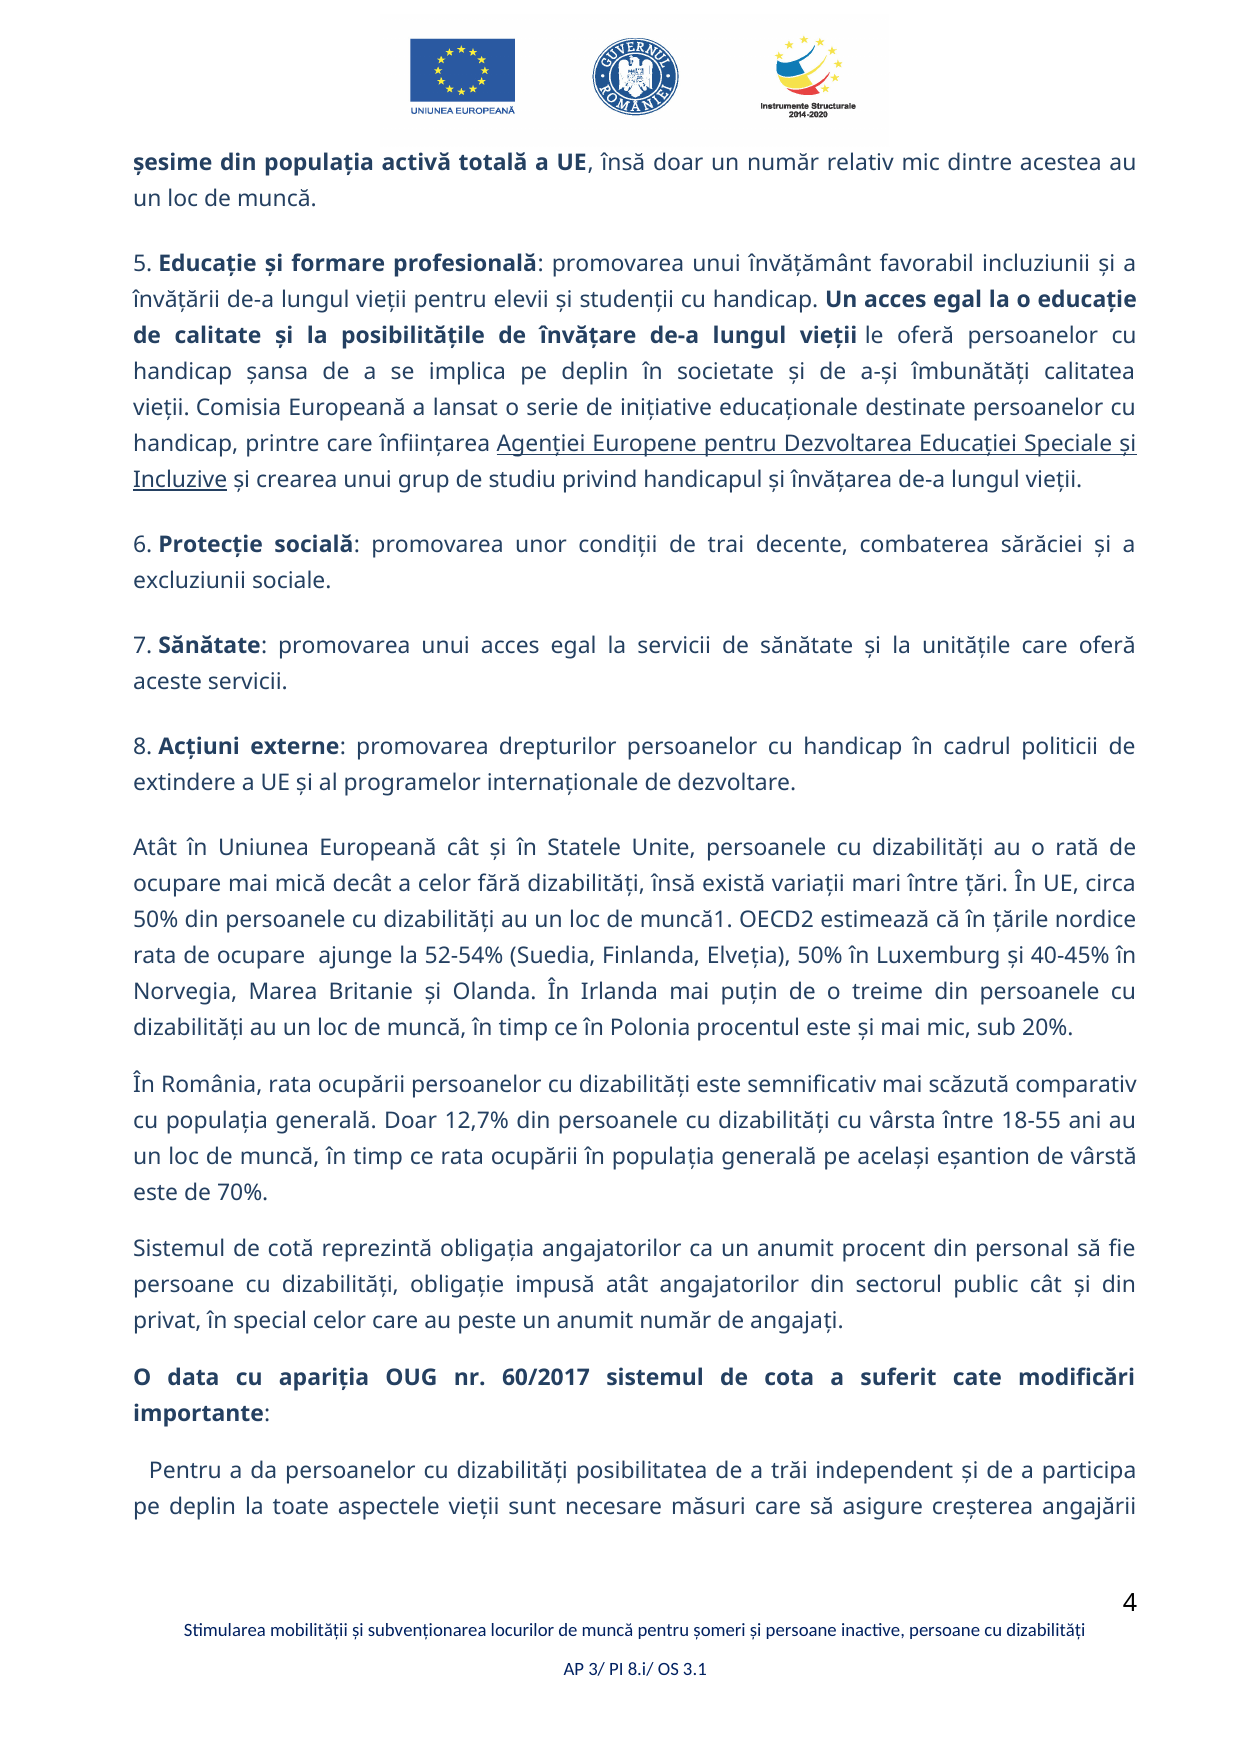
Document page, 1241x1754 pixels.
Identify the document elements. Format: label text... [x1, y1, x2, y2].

text 6. Protecție socială: promovarea unor condiții de trai decente, combaterea sărăciei și a excluziunii sociale. [133, 528, 1137, 595]
picture [380, 14, 890, 147]
text 7. Sănătate: promovarea unui acces egal la servicii de sănătate și la unitățile care oferă aceste servicii. [133, 629, 1137, 696]
text Sistemul de cotă reprezintă obligaţia angajatorilor ca un anumit procent din personal să fie persoane cu dizabilități, obligaţie impusă atât angajatorilor din sectorul public cât şi din privat, în special celor care au peste un anumit număr de angajaţi. [133, 1232, 1137, 1335]
text O data cu apariția OUG nr. 60/2017 sistemul de cota a suferit cate modificări importante: [133, 1361, 1137, 1428]
text În România, rata ocupării persoanelor cu dizabilităţi este semnificativ mai scăzută comparativ cu populaţia generală. Doar 12,7% din persoanele cu dizabilităţi cu vârsta între 18-55 ani au un loc de muncă, în timp ce rata ocupării în populaţia generală pe acelaşi eşantion de vârstă este de 70%. [133, 1068, 1137, 1207]
text Atât în Uniunea Europeană cât şi în Statele Unite, persoanele cu dizabilităţi au o rată de ocupare mai mică decât a celor fără dizabilităţi, însă există variaţii mari între ţări. În UE, circa 50% din persoanele cu dizabilităţi au un loc de muncă1. OECD2 estimează că în ţările nordice rata de ocupare ajunge la 52-54% (Suedia, Finlanda, Elveţia), 50% în Luxemburg şi 40-45% în Norvegia, Marea Britanie şi Olanda. În Irlanda mai puţin de o treime din persoanele cu dizabilităţi au un loc de muncă, în timp ce în Polonia procentul este şi mai mic, sub 20%. [133, 831, 1137, 1042]
text 5. Educație și formare profesională: promovarea unui învățământ favorabil incluziunii și a învățării de-a lungul vieții pentru elevii și studenții cu handicap. Un acces egal la o educație de calitate și la posibilitățile de învățare de-a lungul vieții le oferă persoanelor cu handicap șansa de a se implica pe deplin în societate și de a-și îmbunătăți calitatea vieții. Comisia Europeană a lansat o serie de inițiative educaționale destinate persoanelor cu handicap, printre care înființarea Agenției Europene pentru Dezvoltarea Educației Speciale și Incluzive și crearea unui grup de studiu privind handicapul și învățarea de-a lungul vieții. [133, 247, 1137, 494]
text 8. Acțiuni externe: promovarea drepturilor persoanelor cu handicap în cadrul politicii de extindere a UE și al programelor internaționale de dezvoltare. [133, 730, 1137, 797]
